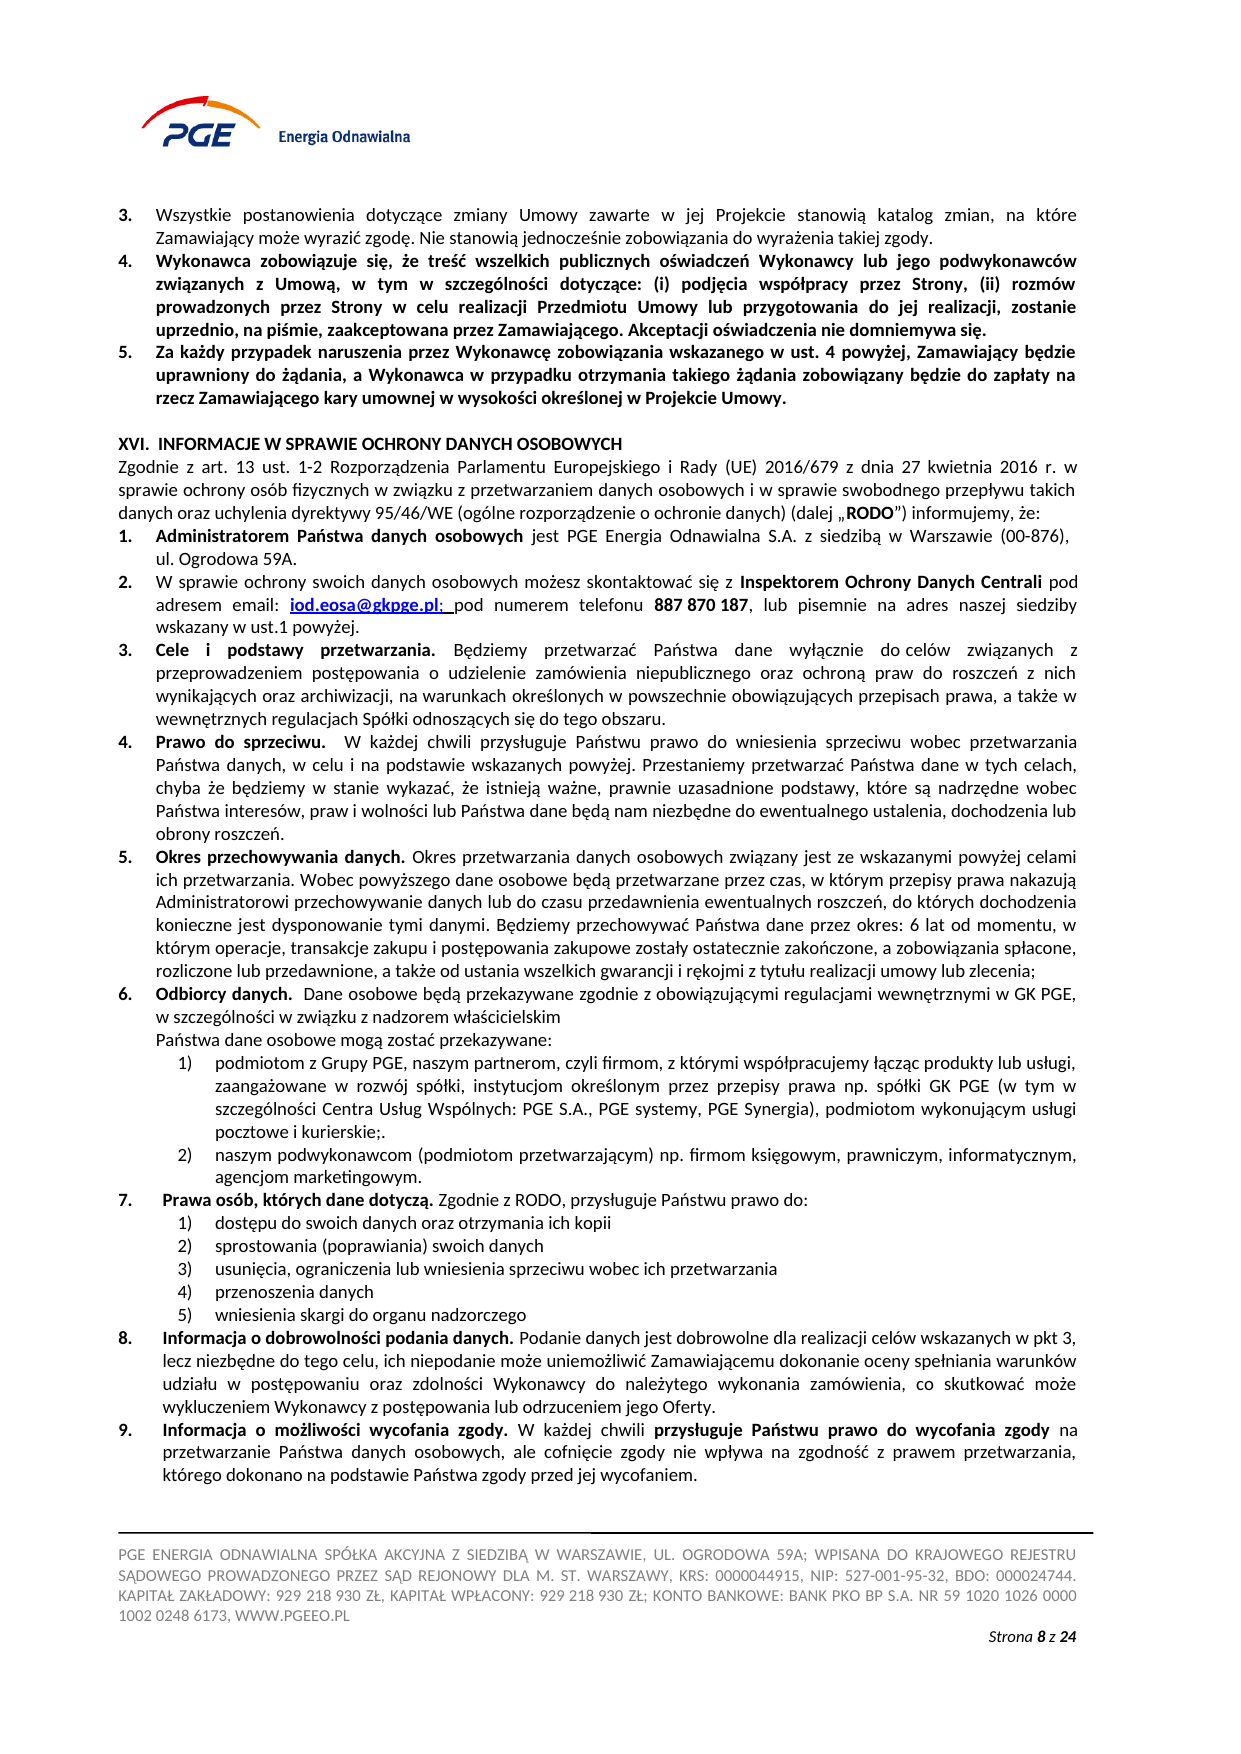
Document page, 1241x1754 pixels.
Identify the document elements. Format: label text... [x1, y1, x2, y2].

list usunięcia, ograniczenia lub wniesienia sprzeciwu wobec ich przetwarzania [177, 1257, 1078, 1280]
list dostępu do swoich danych oraz otrzymania ich kopii [177, 1211, 1078, 1234]
picture [118, 73, 432, 174]
list Prawo do sprzeciwu. W każdej chwili przysługuje Państwu prawo do wniesienia sprzeciwu wobec przetwarzania Państwa danych, w celu i na podstawie wskazanych powyżej. Przestaniemy przetwarzać Państwa dane w tych celach, chyba że będziemy w stanie wykazać, że istnieją ważne, prawnie uzasadnione podstawy, które są nadrzędne wobec Państwa interesów, praw i wolności lub Państwa dane będą nam niezbędne do ewentualnego ustalenia, dochodzenia lub obrony roszczeń. [118, 730, 1078, 845]
list Administratorem Państwa danych osobowych jest PGE Energia Odnawialna S.A. z siedzibą w Warszawie (00-876), ul. Ogrodowa 59A. [118, 524, 1078, 570]
list Państwa dane osobowe mogą zostać przekazywane: [156, 1028, 1078, 1051]
list podmiotom z Grupy PGE, naszym partnerom, czyli firmom, z którymi współpracujemy łącząc produkty lub usługi, zaangażowane w rozwój spółki, instytucjom określonym przez przepisy prawa np. spółki GK PGE (w tym w szczególności Centra Usług Wspólnych: PGE S.A., PGE systemy, PGE Synergia), podmiotom wykonującym usługi pocztowe i kurierskie;. [177, 1051, 1078, 1143]
list naszym podwykonawcom (podmiotom przetwarzającym) np. firmom księgowym, prawniczym, informatycznym, agencjom marketingowym. [177, 1143, 1078, 1188]
text Zgodnie z art. 13 ust. 1-2 Rozporządzenia Parlamentu Europejskiego i Rady (UE) 2016/679 z dnia 27 kwietnia 2016 r. w sprawie ochrony osób fizycznych w związku z przetwarzaniem danych osobowych i w sprawie swobodnego przepływu takich danych oraz uchylenia dyrektywy 95/46/WE (ogólne rozporządzenie o ochronie danych) (dalej „RODO”) informujemy, że: [118, 455, 1078, 524]
list przenoszenia danych [177, 1280, 1078, 1303]
list Informacja o możliwości wycofania zgody. W każdej chwili przysługuje Państwu prawo do wycofania zgody na przetwarzanie Państwa danych osobowych, ale cofnięcie zgody nie wpływa na zgodność z prawem przetwarzania, którego dokonano na podstawie Państwa zgody przed jej wycofaniem. [118, 1418, 1078, 1486]
list Odbiorcy danych. Dane osobowe będą przekazywane zgodnie z obowiązującymi regulacjami wewnętrznymi w GK PGE, w szczególności w związku z nadzorem właścicielskim [118, 982, 1078, 1028]
list Za każdy przypadek naruszenia przez Wykonawcę zobowiązania wskazanego w ust. 4 powyżej, Zamawiający będzie uprawniony do żądania, a Wykonawca w przypadku otrzymania takiego żądania zobowiązany będzie do zapłaty na rzecz Zamawiającego kary umownej w wysokości określonej w Projekcie Umowy. [118, 341, 1078, 409]
text XVI. INFORMACJE W SPRAWIE OCHRONY DANYCH OSOBOWYCH [118, 432, 1078, 455]
list W sprawie ochrony swoich danych osobowych możesz skontaktować się z Inspektorem Ochrony Danych Centrali pod adresem email: iod.eosa@gkpge.pl; pod numerem telefonu 887 870 187, lub pisemnie na adres naszej siedziby wskazany w ust.1 powyżej. [118, 570, 1078, 638]
list Prawa osób, których dane dotyczą. Zgodnie z RODO, przysługuje Państwu prawo do: [118, 1188, 1078, 1211]
list Informacja o dobrowolności podania danych. Podanie danych jest dobrowolne dla realizacji celów wskazanych w pkt 3, lecz niezbędne do tego celu, ich niepodanie może uniemożliwić Zamawiającemu dokonanie oceny spełniania warunków udziału w postępowaniu oraz zdolności Wykonawcy do należytego wykonania zamówienia, co skutkować może wykluczeniem Wykonawcy z postępowania lub odrzuceniem jego Oferty. [118, 1326, 1078, 1418]
list Okres przechowywania danych. Okres przetwarzania danych osobowych związany jest ze wskazanymi powyżej celami ich przetwarzania. Wobec powyższego dane osobowe będą przetwarzane przez czas, w którym przepisy prawa nakazują Administratorowi przechowywanie danych lub do czasu przedawnienia ewentualnych roszczeń, do których dochodzenia konieczne jest dysponowanie tymi danymi. Będziemy przechowywać Państwa dane przez okres: 6 lat od momentu, w którym operacje, transakcje zakupu i postępowania zakupowe zostały ostatecznie zakończone, a zobowiązania spłacone, rozliczone lub przedawnione, a także od ustania wszelkich gwarancji i rękojmi z tytułu realizacji umowy lub zlecenia; [118, 845, 1078, 982]
list wniesienia skargi do organu nadzorczego [177, 1303, 1078, 1326]
list sprostowania (poprawiania) swoich danych [177, 1234, 1078, 1257]
list Wszystkie postanowienia dotyczące zmiany Umowy zawarte w jej Projekcie stanowią katalog zmian, na które Zamawiający może wyrazić zgodę. Nie stanowią jednocześnie zobowiązania do wyrażenia takiej zgody. [118, 203, 1078, 249]
list Cele i podstawy przetwarzania. Będziemy przetwarzać Państwa dane wyłącznie do celów związanych z przeprowadzeniem postępowania o udzielenie zamówienia niepublicznego oraz ochroną praw do roszczeń z nich wynikających oraz archiwizacji, na warunkach określonych w powszechnie obowiązujących przepisach prawa, a także w wewnętrznych regulacjach Spółki odnoszących się do tego obszaru. [118, 638, 1078, 730]
list Wykonawca zobowiązuje się, że treść wszelkich publicznych oświadczeń Wykonawcy lub jego podwykonawców związanych z Umową, w tym w szczególności dotyczące: (i) podjęcia współpracy przez Strony, (ii) rozmów prowadzonych przez Strony w celu realizacji Przedmiotu Umowy lub przygotowania do jej realizacji, zostanie uprzednio, na piśmie, zaakceptowana przez Zamawiającego. Akceptacji oświadczenia nie domniemywa się. [118, 249, 1078, 341]
